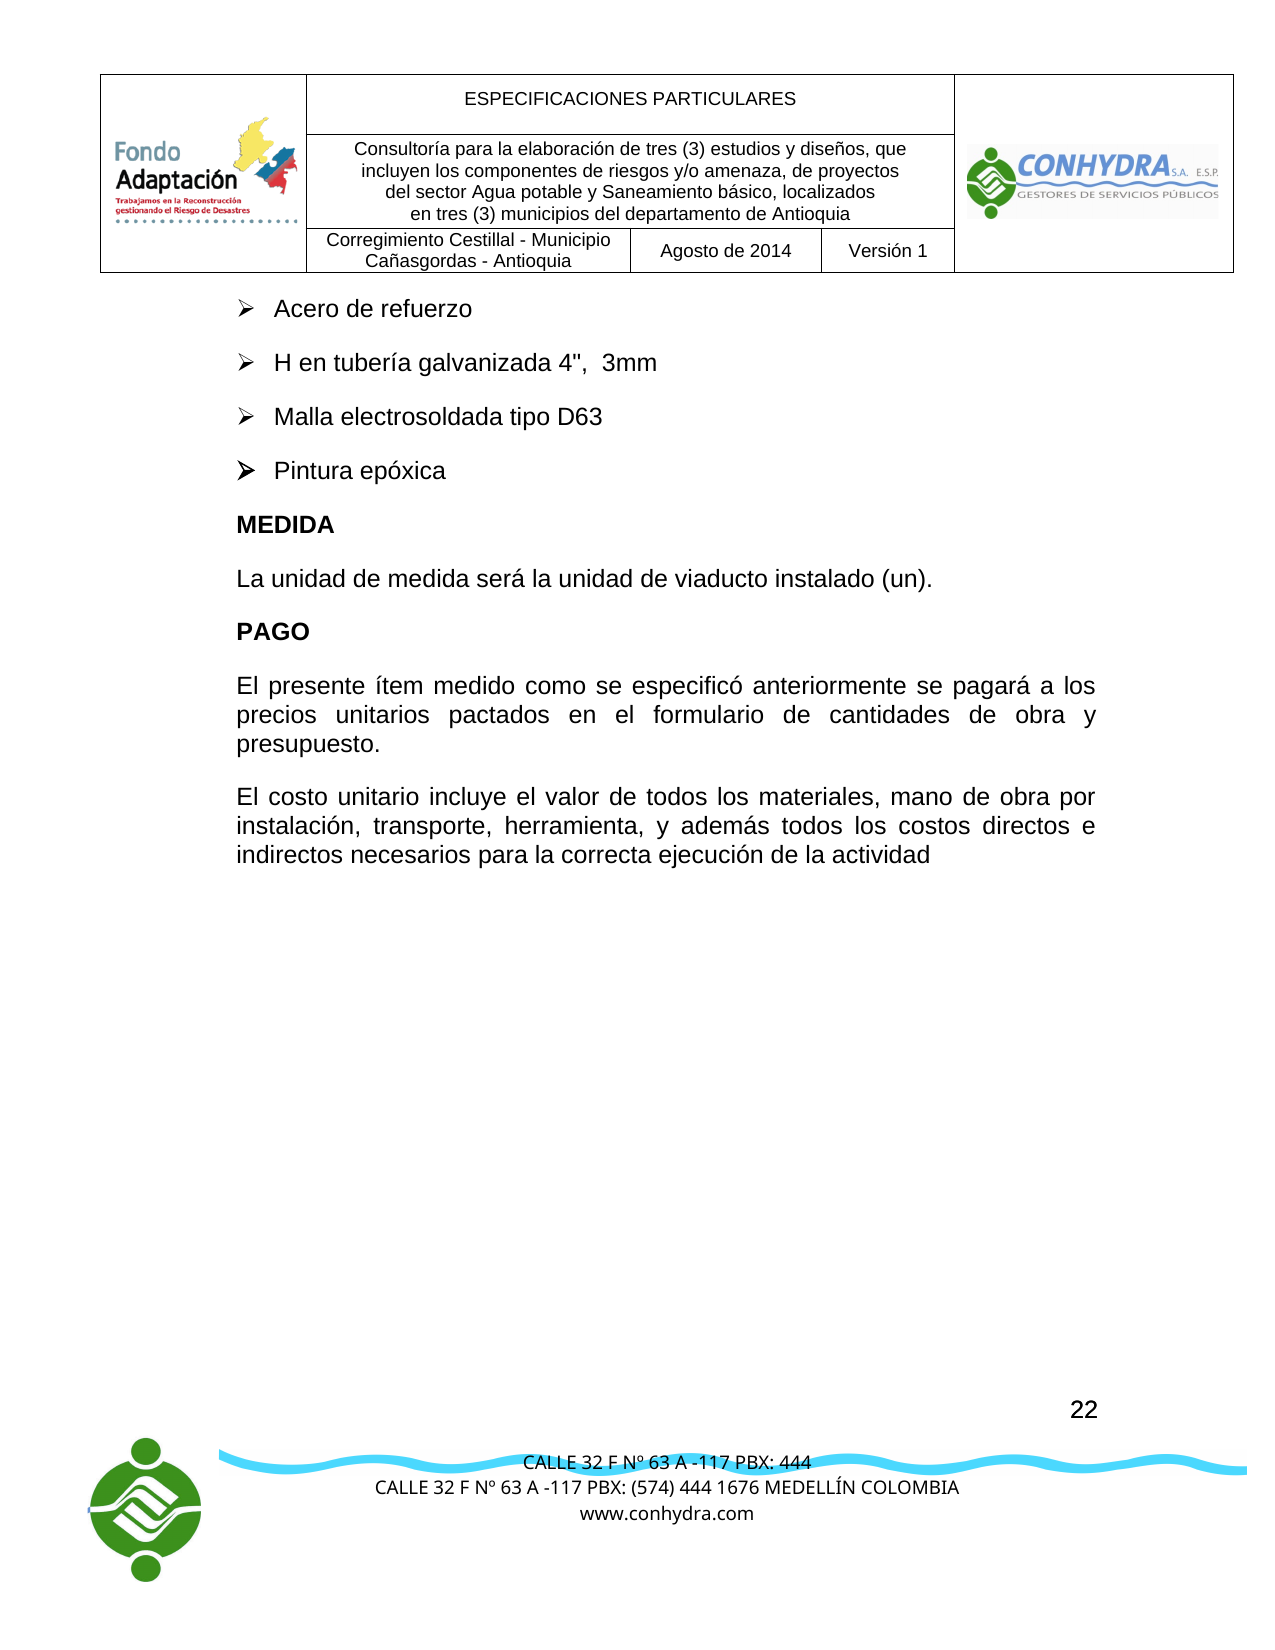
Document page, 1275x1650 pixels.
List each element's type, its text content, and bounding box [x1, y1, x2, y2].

list H en tubería galvanizada 4", 3mm [236, 348, 1098, 377]
text El costo unitario incluye el valor de todos los materiales, mano de obra por instalación, transporte, herramienta, y además todos los costos directos e indirectos necesarios para la correcta ejecución de la actividad [236, 782, 1098, 868]
picture [218, 1449, 1247, 1476]
list Malla electrosoldada tipo D63 [236, 402, 1098, 431]
list Pintura epóxica [236, 456, 1098, 485]
text MEDIDA [236, 510, 1098, 538]
text PAGO [236, 617, 1098, 646]
picture [87, 1432, 201, 1582]
text La unidad de medida será la unidad de viaducto instalado (un). [236, 563, 1098, 592]
text El presente ítem medido como se especificó anteriormente se pagará a los precios unitarios pactados en el formulario de cantidades de obra y presupuesto. [236, 671, 1098, 757]
picture [115, 111, 298, 224]
list Acero de refuerzo [236, 294, 1098, 323]
picture [967, 144, 1219, 219]
